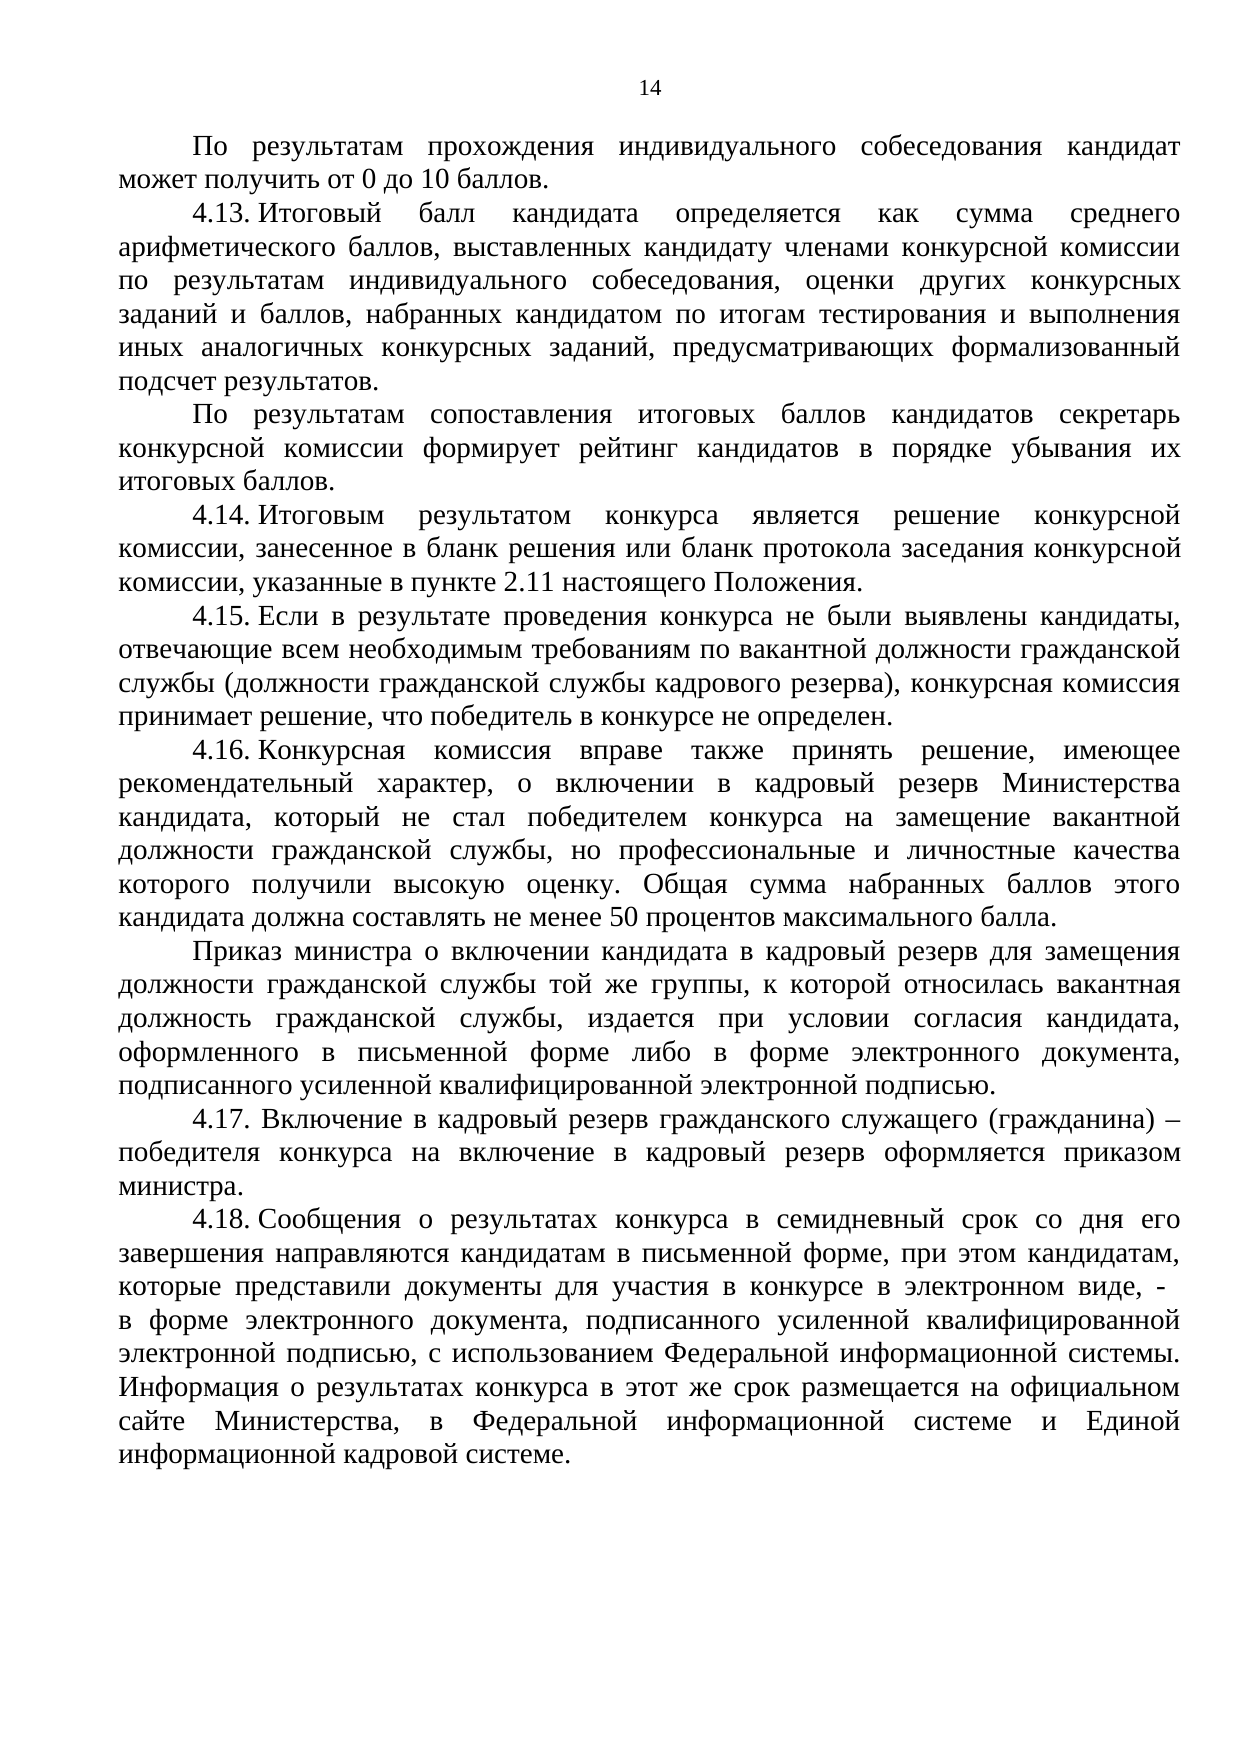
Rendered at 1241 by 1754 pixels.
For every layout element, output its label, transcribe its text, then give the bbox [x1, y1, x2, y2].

text 4.13. Итоговый балл кандидата определяется как сумма среднего арифметического баллов, выставленных кандидату членами конкурсной комиссии по результатам индивидуального собеседования, оценки других конкурсных заданий и баллов, набранных кандидатом по итогам тестирования и выполнения иных аналогичных конкурсных заданий, предусматривающих формализованный подсчет результатов. [118, 195, 1181, 396]
text По результатам сопоставления итоговых баллов кандидатов секретарь конкурсной комиссии формирует рейтинг кандидатов в порядке убывания их итоговых баллов. [118, 396, 1181, 497]
text 4.14. Итоговым результатом конкурса является решение конкурсной комиссии, занесенное в бланк решения или бланк протокола заседания конкурсной комиссии, указанные в пункте 2.11 настоящего Положения. [118, 497, 1181, 598]
text Приказ министра о включении кандидата в кадровый резерв для замещения должности гражданской службы той же группы, к которой относилась вакантная должность гражданской службы, издается при условии согласия кандидата, оформленного в письменной форме либо в форме электронного документа, подписанного усиленной квалифицированной электронной подписью. [118, 933, 1181, 1101]
text 4.17. Включение в кадровый резерв гражданского служащего (гражданина) – победителя конкурса на включение в кадровый резерв оформляется приказом министра. [118, 1101, 1181, 1201]
text По результатам прохождения индивидуального собеседования кандидат может получить от 0 до 10 баллов. [118, 128, 1181, 195]
text 4.15. Если в результате проведения конкурса не были выявлены кандидаты, отвечающие всем необходимым требованиям по вакантной должности гражданской службы (должности гражданской службы кадрового резерва), конкурсная комиссия принимает решение, что победитель в конкурсе не определен. [118, 598, 1181, 732]
text 4.16. Конкурсная комиссия вправе также принять решение, имеющее рекомендательный характер, о включении в кадровый резерв Министерства кандидата, который не стал победителем конкурса на замещение вакантной должности гражданской службы, но профессиональные и личностные качества которого получили высокую оценку. Общая сумма набранных баллов этого кандидата должна составлять не менее 50 процентов максимального балла. [118, 732, 1181, 933]
text 4.18. Сообщения о результатах конкурса в семидневный срок со дня его завершения направляются кандидатам в письменной форме, при этом кандидатам, которые представили документы для участия в конкурсе в электронном виде, - в форме электронного документа, подписанного усиленной квалифицированной электронной подписью, с использованием Федеральной информационной системы. Информация о результатах конкурса в этот же срок размещается на официальном сайте Министерства, в Федеральной информационной системе и Единой информационной кадровой системе. [118, 1201, 1181, 1470]
